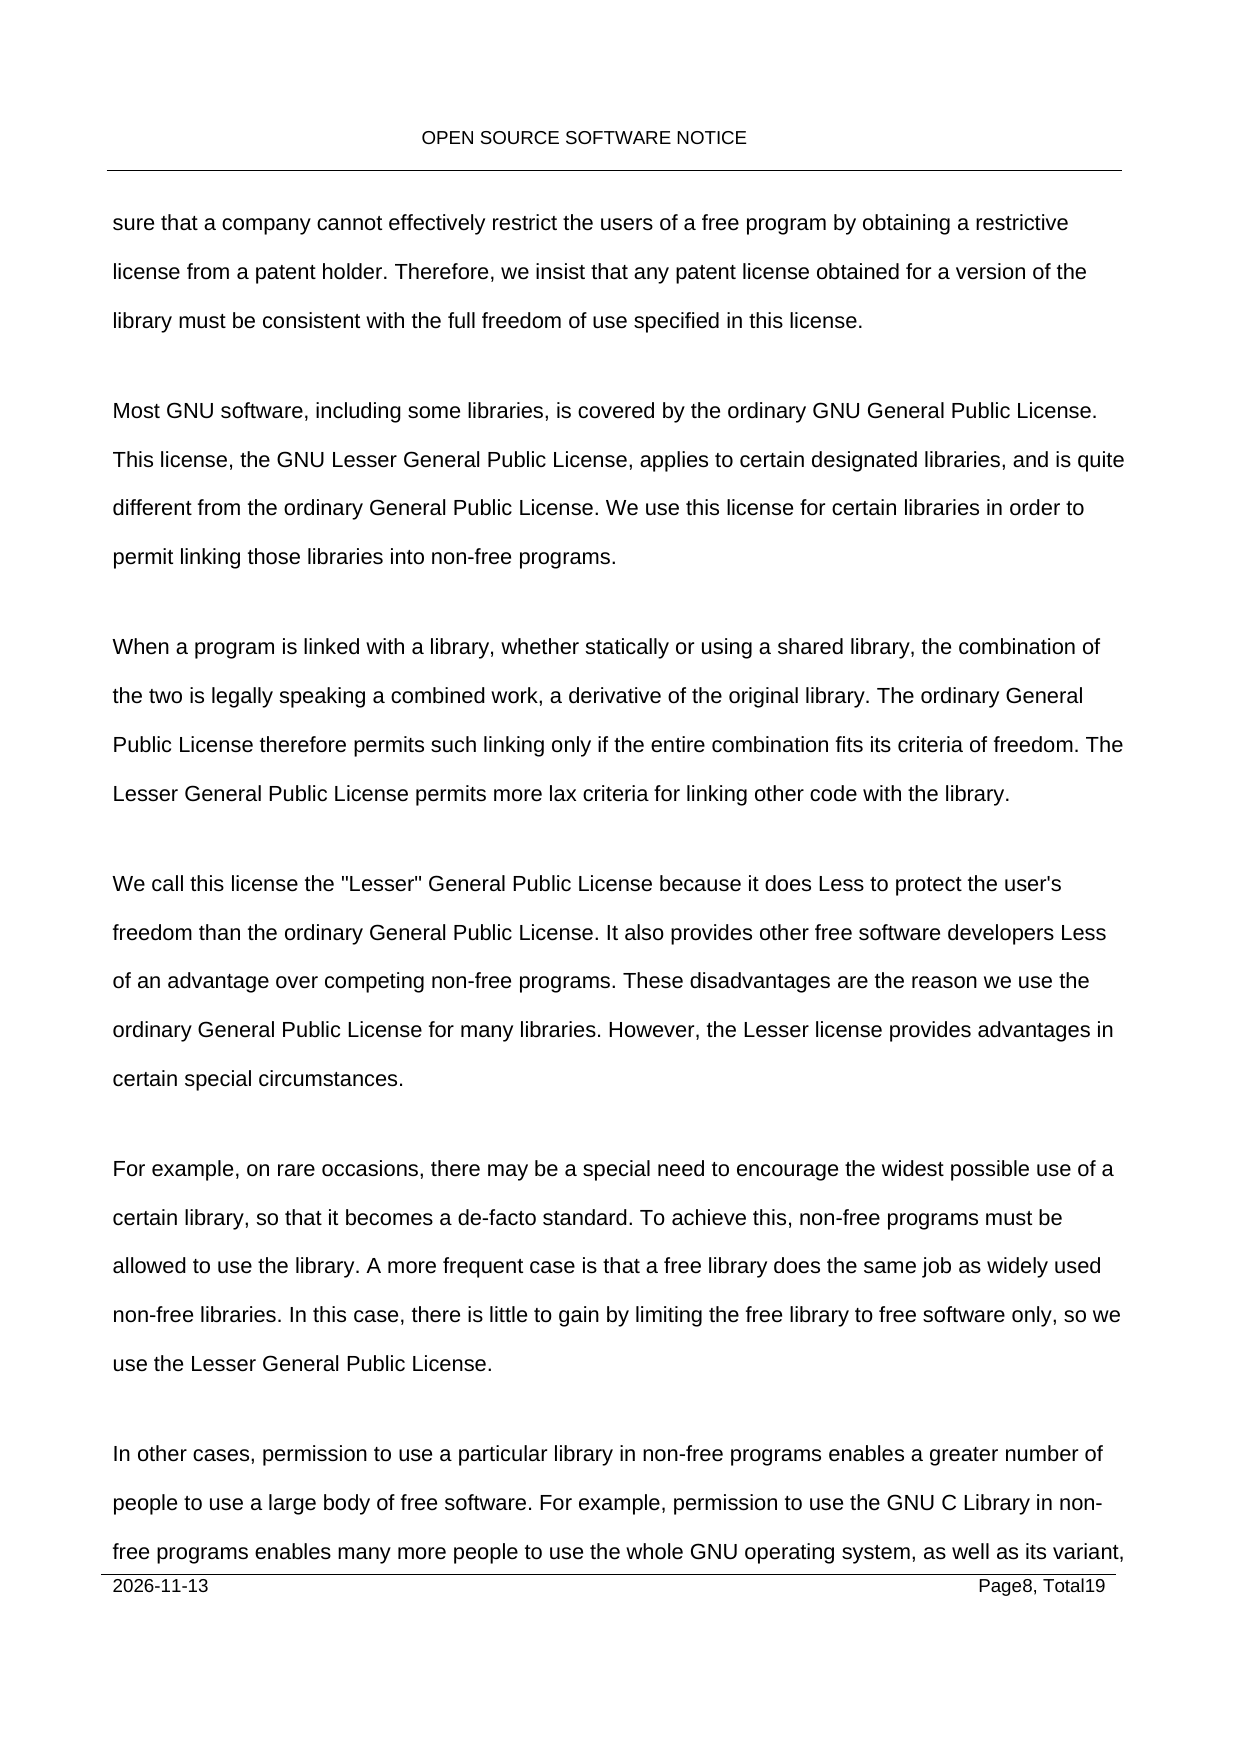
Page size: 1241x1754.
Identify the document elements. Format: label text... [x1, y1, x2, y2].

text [112, 1437, 1128, 1567]
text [112, 206, 1128, 336]
text Most GNU software, including some libraries, is covered by the ordinary GNU General Public License. This license, the GNU Lesser General Public License, applies to certain designated libraries, and is quite different from the ordinary General Public License. We use this license for certain libraries in order to permit linking those libraries into non-free programs. [112, 394, 1128, 573]
text When a program is linked with a library, whether statically or using a shared library, the combination of the two is legally speaking a combined work, a derivative of the original library. The ordinary General Public License therefore permits such linking only if the entire combination fits its criteria of freedom. The Lesser General Public License permits more lax criteria for linking other code with the library. [112, 631, 1128, 809]
text For example, on rare occasions, there may be a special need to encourage the widest possible use of a certain library, so that it becomes a de-facto standard. To achieve this, non-free programs must be allowed to use the library. A more frequent case is that a free library does the same job as widely used non-free libraries. In this case, there is little to gain by limiting the free library to free software only, so we use the Lesser General Public License. [112, 1152, 1128, 1380]
text We call this license the "Lesser" General Public License because it does Less to protect the user's freedom than the ordinary General Public License. It also provides other free software developers Less of an advantage over competing non-free programs. These disadvantages are the reason we use the ordinary General Public License for many libraries. However, the Lesser license provides advantages in certain special circumstances. [112, 867, 1128, 1094]
